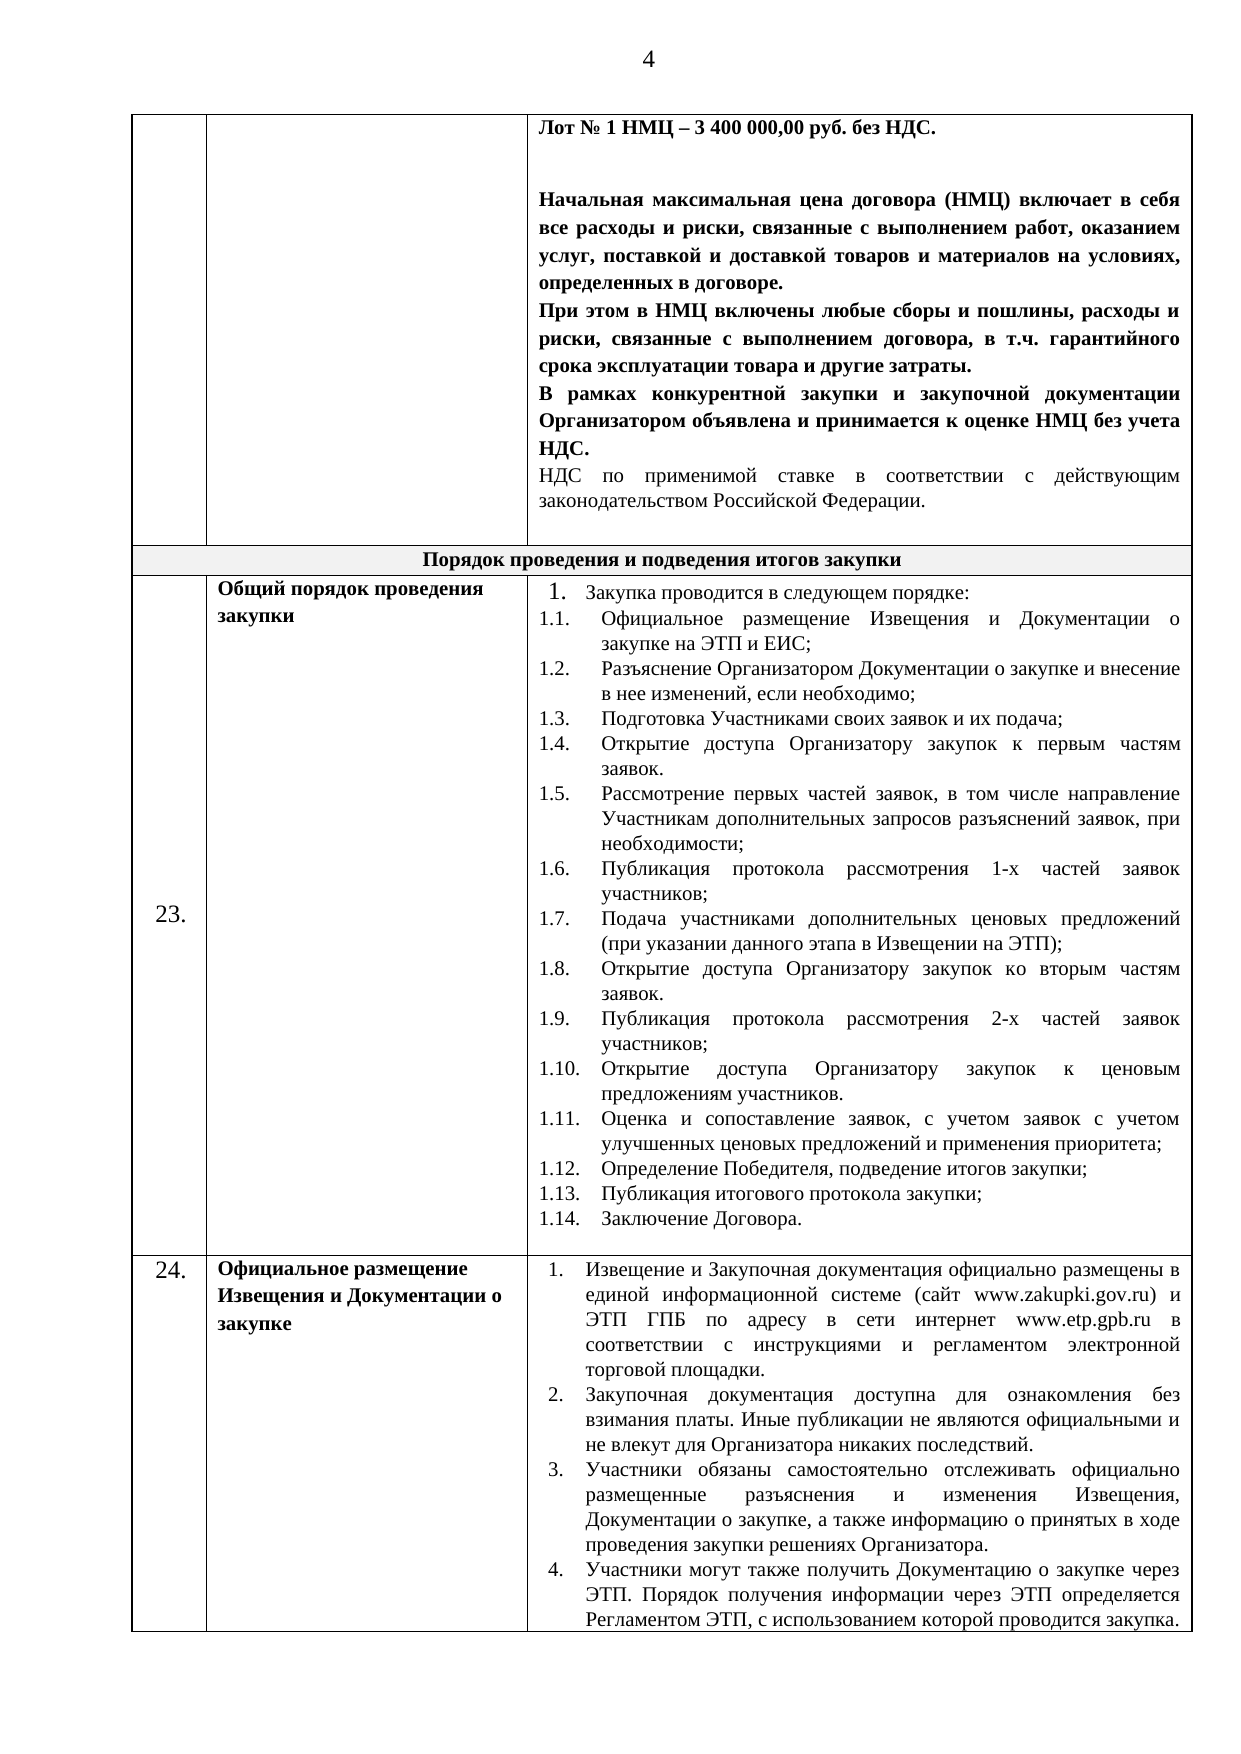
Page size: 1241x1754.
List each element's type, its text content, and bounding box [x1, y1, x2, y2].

table_cell Закупка проводится в следующем порядке: Официальное размещение Извещения и Документации о закупке на ЭТП и ЕИС; Разъяснение Организатором Документации о закупке и внесение в нее изменений, если необходимо; Подготовка Участниками своих заявок и их подача; Открытие доступа Организатору закупок к первым частям заявок. Рассмотрение первых частей заявок, в том числе направление Участникам дополнительных запросов разъяснений заявок, при необходимости; Публикация протокола рассмотрения 1-х частей заявок участников; Подача участниками дополнительных ценовых предложений (при указании данного этапа в Извещении на ЭТП); Открытие доступа Организатору закупок ко вторым частям заявок. Публикация протокола рассмотрения 2-х частей заявок участников; Открытие доступа Организатору закупок к ценовым предложениям участников. Оценка и сопоставление заявок, с учетом заявок с учетом улучшенных ценовых предложений и применения приоритета; Определение Победителя, подведение итогов закупки; Публикация итогового протокола закупки; Заключение Договора. [528, 576, 1191, 1254]
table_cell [207, 1256, 527, 1631]
table_cell Порядок проведения и подведения итогов закупки [133, 546, 1191, 575]
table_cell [528, 1256, 1191, 1631]
table_cell Общий порядок проведения закупки [207, 576, 527, 1254]
table_cell [133, 1256, 206, 1631]
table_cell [528, 115, 1191, 545]
table_cell [133, 115, 206, 545]
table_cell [207, 115, 527, 545]
table_cell [133, 576, 206, 1254]
